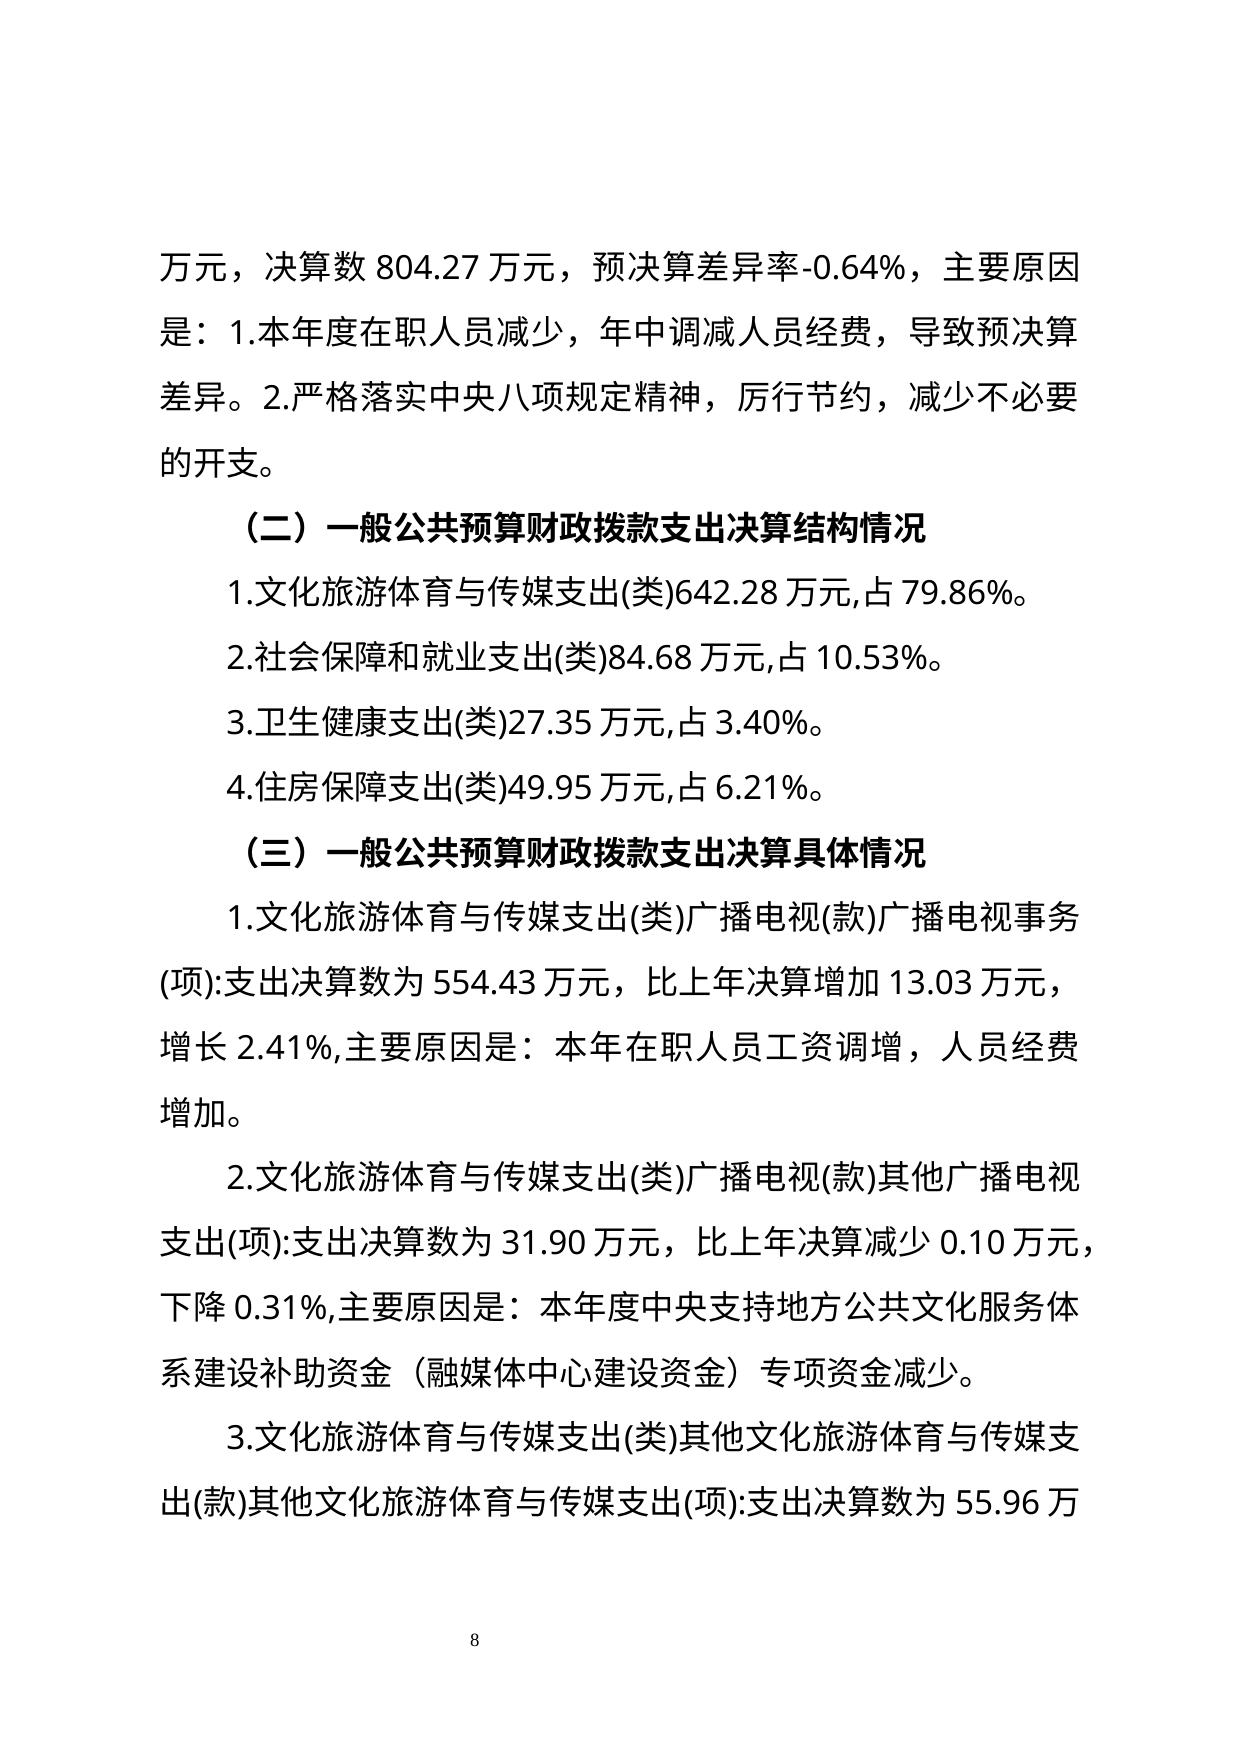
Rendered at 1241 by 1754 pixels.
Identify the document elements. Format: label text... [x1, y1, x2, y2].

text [159, 233, 1081, 493]
text （二）一般公共预算财政拨款支出决算结构情况 [159, 493, 1081, 558]
text （三）一般公共预算财政拨款支出决算具体情况 [159, 818, 1081, 883]
text 1.文化旅游体育与传媒支出(类)广播电视(款)广播电视事务(项):支出决算数为554.43万元，比上年决算增加13.03万元，增长2.41%,主要原因是：本年在职人员工资调增，人员经费增加。 [159, 883, 1081, 1143]
text 4.住房保障支出(类)49.95万元,占6.21%。 [159, 753, 1081, 818]
text 3.卫生健康支出(类)27.35万元,占3.40%。 [159, 688, 1081, 753]
text 1.文化旅游体育与传媒支出(类)642.28万元,占79.86%。 [159, 558, 1081, 623]
text 2.社会保障和就业支出(类)84.68万元,占10.53%。 [159, 623, 1081, 688]
text 2.文化旅游体育与传媒支出(类)广播电视(款)其他广播电视支出(项):支出决算数为31.90万元，比上年决算减少0.10万元，下降0.31%,主要原因是：本年度中央支持地方公共文化服务体系建设补助资金（融媒体中心建设资金）专项资金减少。 [159, 1143, 1081, 1403]
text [159, 1403, 1081, 1533]
